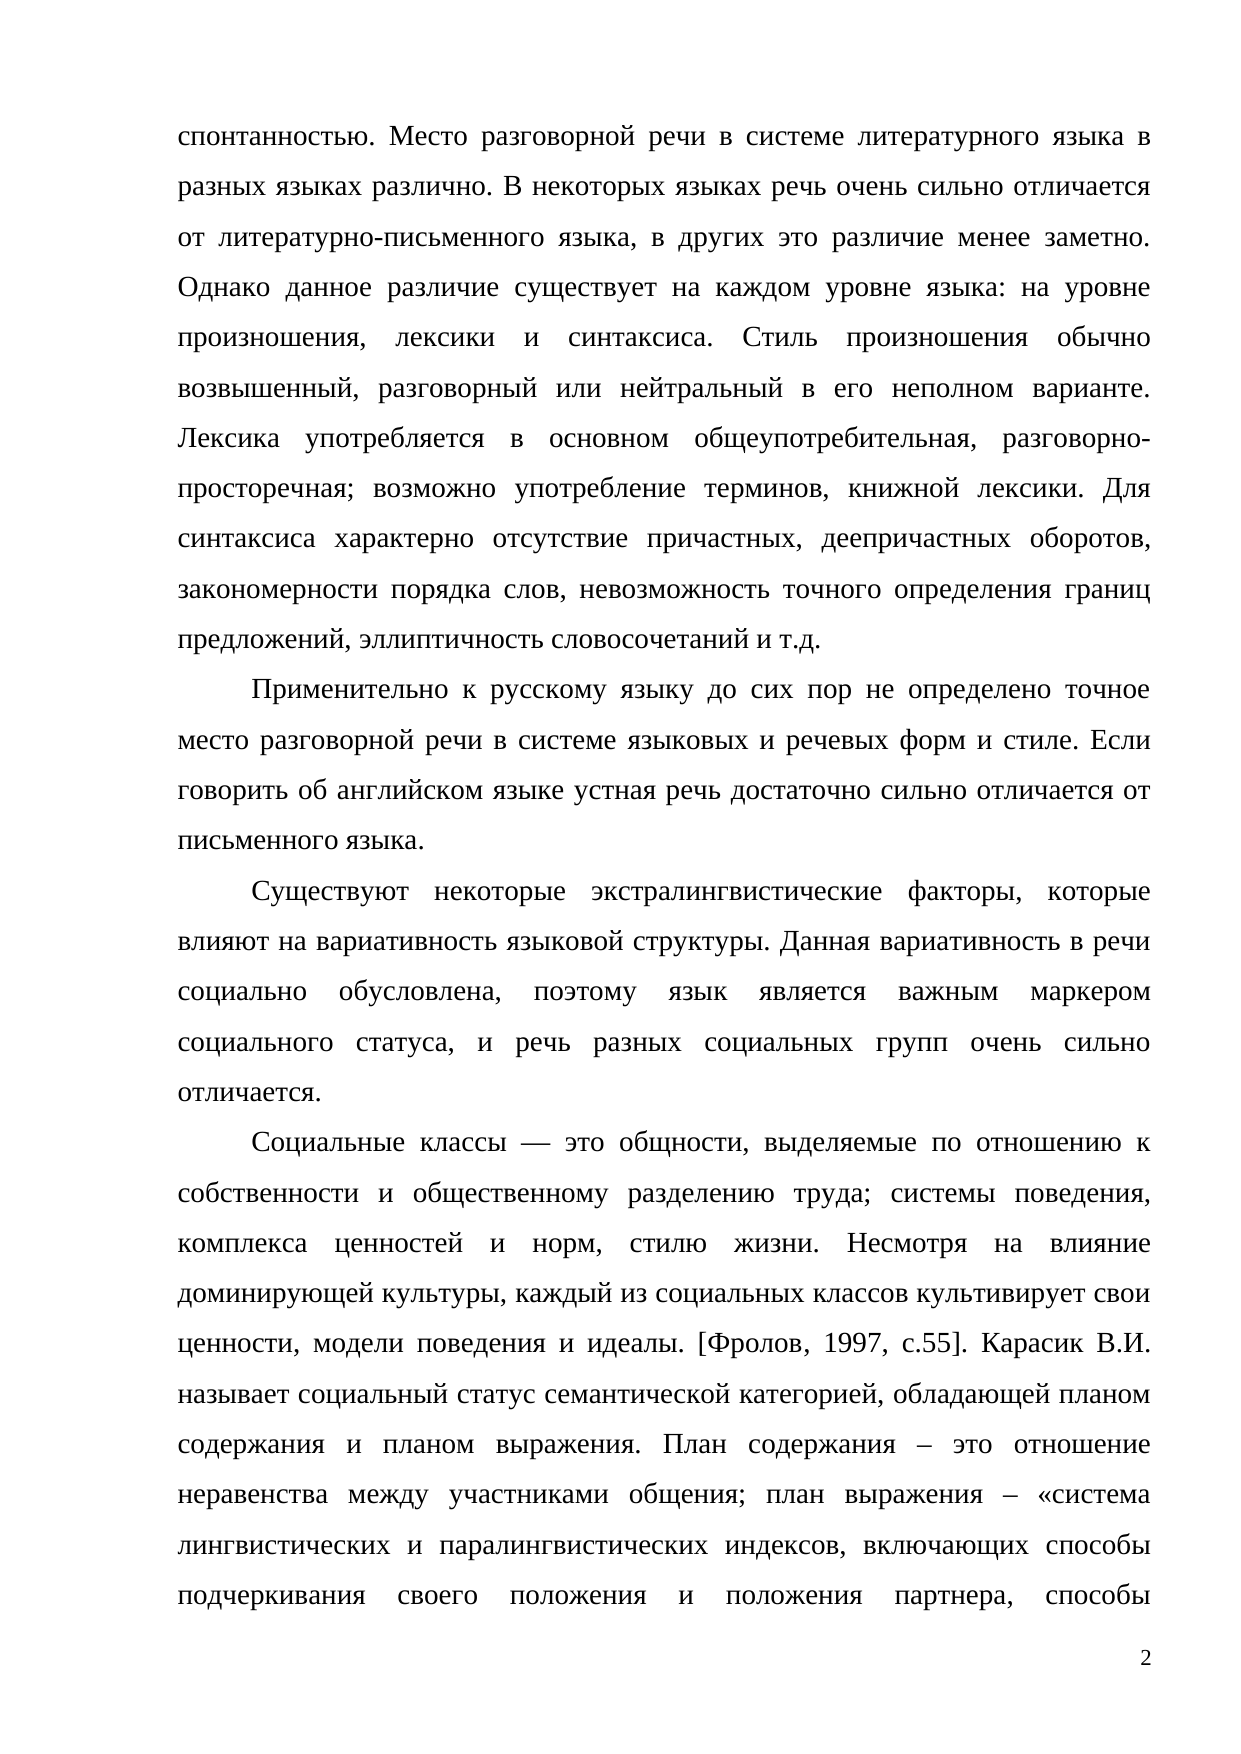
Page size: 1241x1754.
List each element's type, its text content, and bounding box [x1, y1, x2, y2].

text Существуют некоторые экстралингвистические факторы, которые влияют на вариативность языковой структуры. Данная вариативность в речи социально обусловлена, поэтому язык является важным маркером социального статуса, и речь разных социальных групп очень сильно отличается. [177, 873, 1152, 1108]
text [177, 118, 1152, 655]
text Применительно к русскому языку до сих пор не определено точное место разговорной речи в системе языковых и речевых форм и стиле. Если говорить об английском языке устная речь достаточно сильно отличается от письменного языка. [177, 672, 1152, 856]
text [177, 1124, 1152, 1611]
